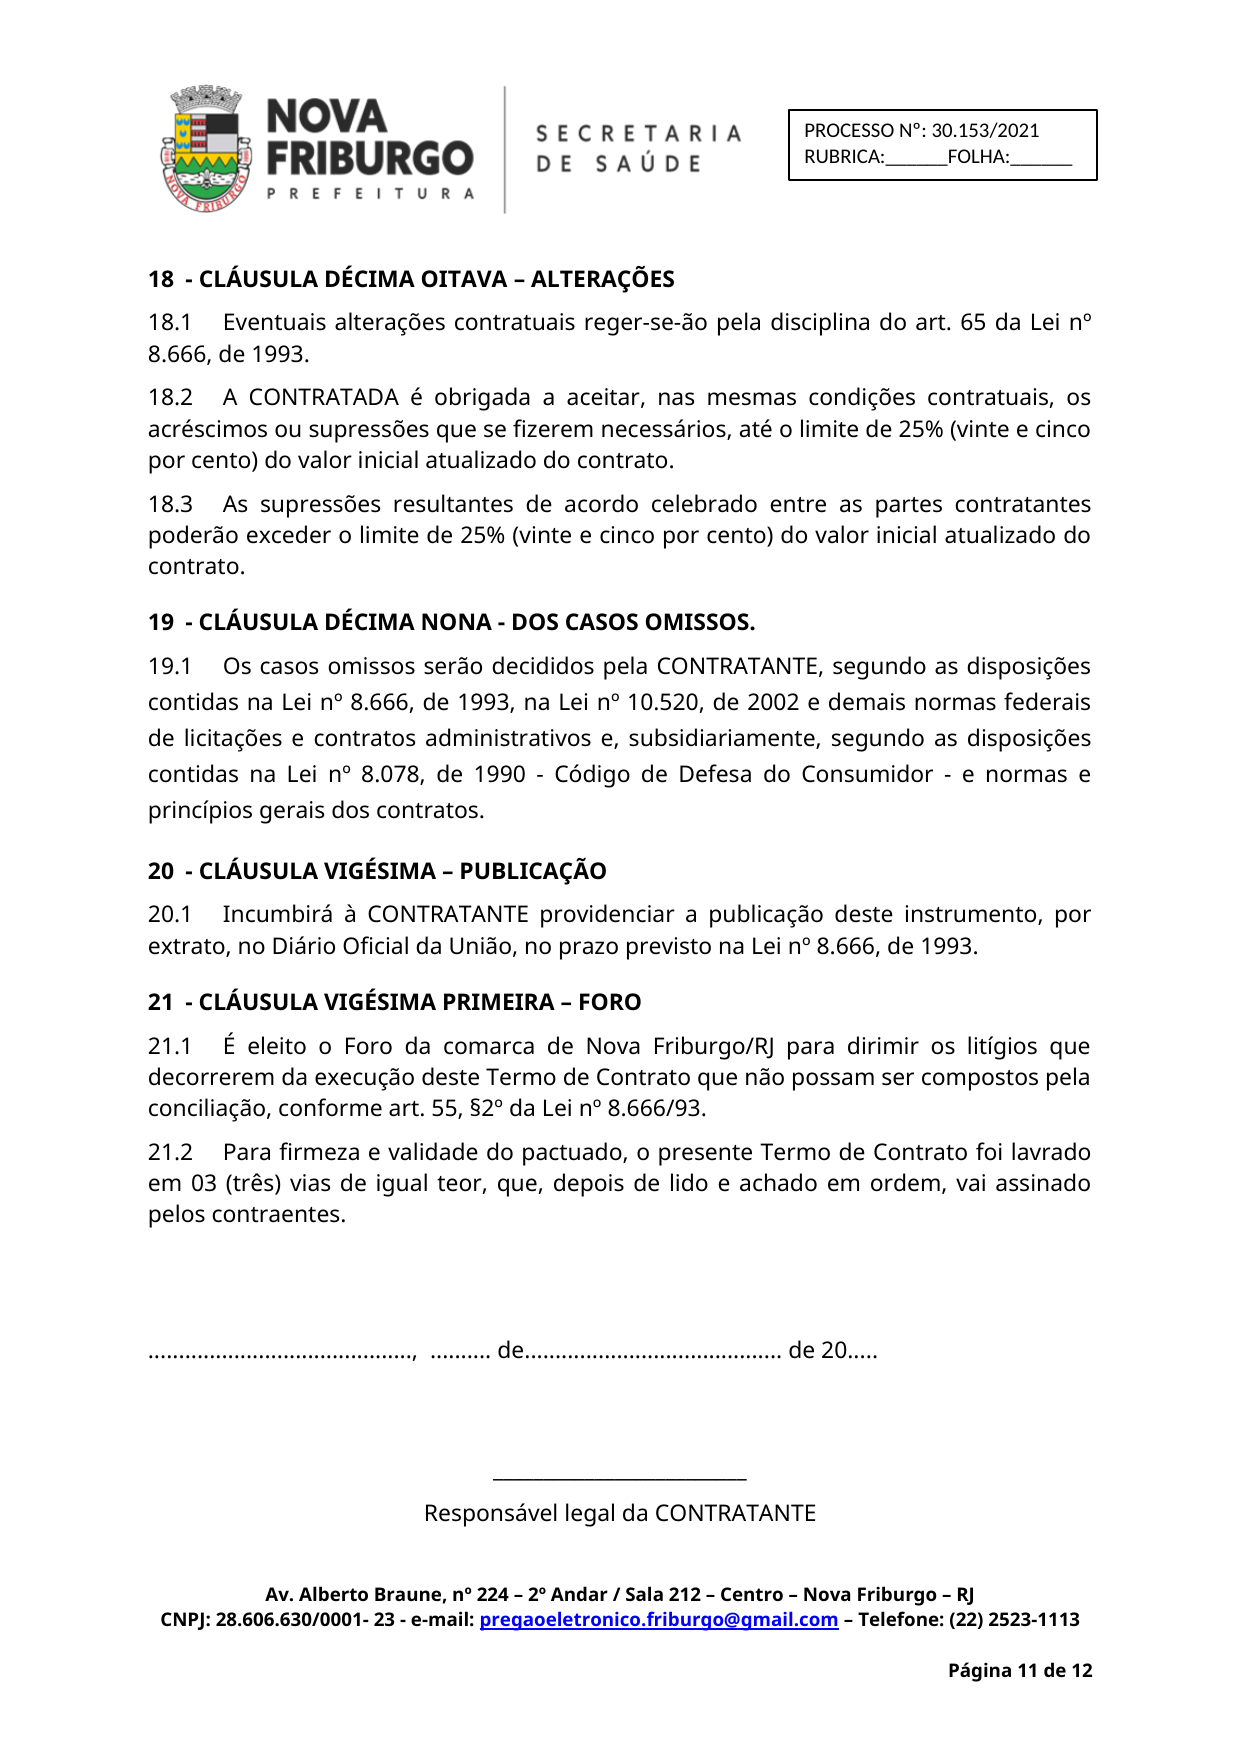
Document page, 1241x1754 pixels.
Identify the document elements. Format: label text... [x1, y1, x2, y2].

text ..........................................., .......... de.......................................... de 20..... [148, 1334, 1094, 1366]
picture [148, 73, 758, 228]
list É eleito o Foro da comarca de Nova Friburgo/RJ para dirimir os litígios que decorrerem da execução deste Termo de Contrato que não possam ser compostos pela conciliação, conforme art. 55, §2º da Lei nº 8.666/93. [148, 1030, 1092, 1123]
list Eventuais alterações contratuais reger-se-ão pela disciplina do art. 65 da Lei nº 8.666, de 1993. [148, 306, 1092, 369]
list - CLÁUSULA VIGÉSIMA – PUBLICAÇÃO [148, 855, 1092, 886]
list - CLÁUSULA DÉCIMA OITAVA – ALTERAÇÕES [148, 262, 1092, 294]
text _________________________ [148, 1453, 1092, 1484]
list Incumbirá à CONTRATANTE providenciar a publicação deste instrumento, por extrato, no Diário Oficial da União, no prazo previsto na Lei nº 8.666, de 1993. [148, 898, 1092, 961]
text Responsável legal da CONTRATANTE [148, 1497, 1092, 1528]
list A CONTRATADA é obrigada a aceitar, nas mesmas condições contratuais, os acréscimos ou supressões que se fizerem necessários, até o limite de 25% (vinte e cinco por cento) do valor inicial atualizado do contrato. [148, 381, 1092, 475]
list - CLÁUSULA VIGÉSIMA PRIMEIRA – FORO [148, 986, 1092, 1017]
list Para firmeza e validade do pactuado, o presente Termo de Contrato foi lavrado em 03 (três) vias de igual teor, que, depois de lido e achado em ordem, vai assinado pelos contraentes. [148, 1136, 1092, 1230]
list Os casos omissos serão decididos pela CONTRATANTE, segundo as disposições contidas na Lei nº 8.666, de 1993, na Lei nº 10.520, de 2002 e demais normas federais de licitações e contratos administrativos e, subsidiariamente, segundo as disposições contidas na Lei nº 8.078, de 1990 - Código de Defesa do Consumidor - e normas e princípios gerais dos contratos. [148, 650, 1092, 825]
list As supressões resultantes de acordo celebrado entre as partes contratantes poderão exceder o limite de 25% (vinte e cinco por cento) do valor inicial atualizado do contrato. [148, 487, 1092, 581]
list - CLÁUSULA DÉCIMA NONA - DOS CASOS OMISSOS. [148, 606, 1092, 637]
